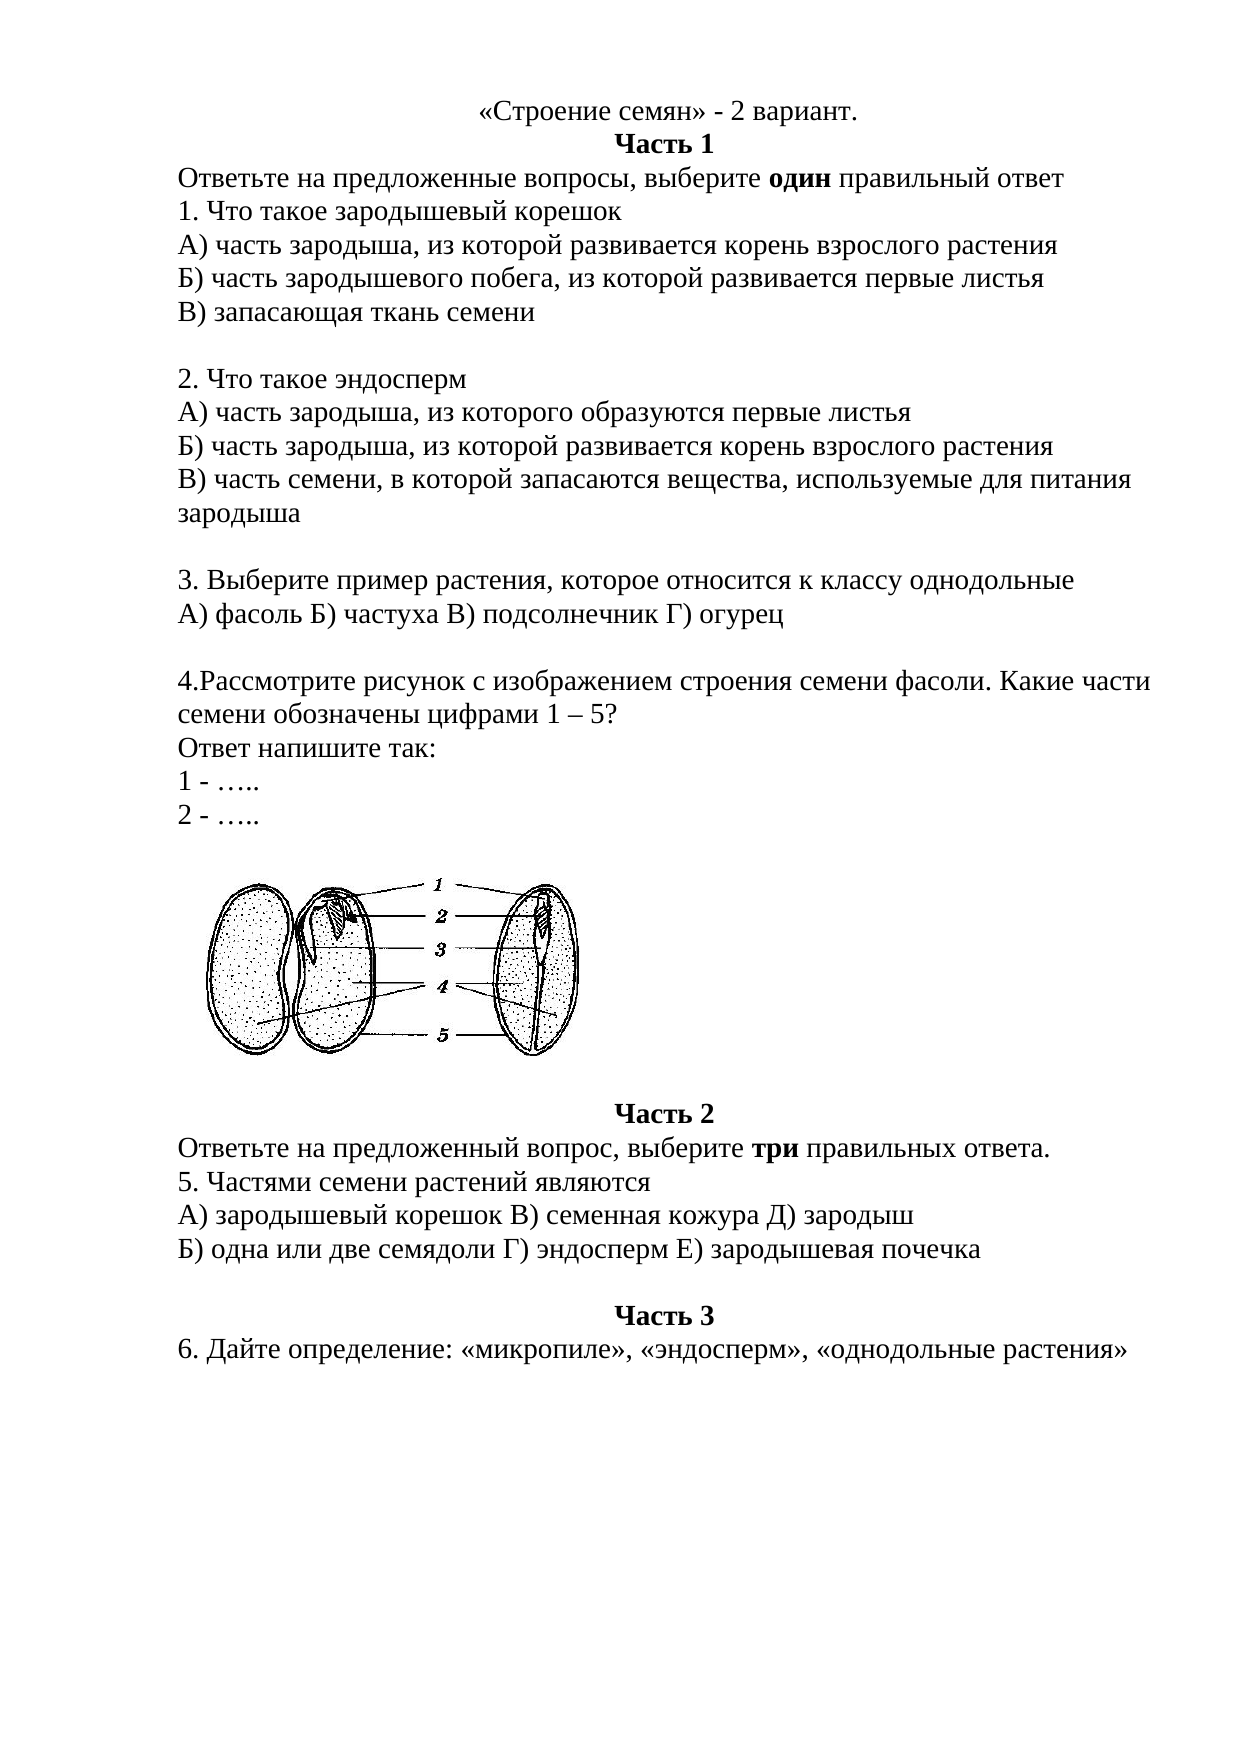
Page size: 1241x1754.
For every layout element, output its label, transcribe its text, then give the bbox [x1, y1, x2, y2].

text 2 - ….. [177, 797, 1152, 831]
text А) фасоль Б) частуха В) подсолнечник Г) огурец [177, 596, 1152, 629]
text Часть 1 [177, 126, 1152, 160]
text Часть 2 [177, 1097, 1152, 1130]
text 6. Дайте определение: «микропиле», «эндосперм», «однодольные растения» [177, 1331, 1152, 1365]
text 5. Частями семени растений являются [177, 1164, 1152, 1197]
text Б) часть зародыша, из которой развивается корень взрослого растения [177, 428, 1152, 462]
text Ответьте на предложенный вопрос, выберите три правильных ответа. [177, 1130, 1152, 1164]
text В) запасающая ткань семени [177, 294, 1152, 327]
text Часть 3 [177, 1298, 1152, 1331]
text 4.Рассмотрите рисунок с изображением строения семени фасоли. Какие части семени обозначены цифрами 1 – 5? [177, 663, 1152, 730]
text 2. Что такое эндосперм [177, 361, 1152, 394]
text «Строение семян» - 2 вариант. [177, 93, 1152, 126]
text А) часть зародыша, из которого образуются первые листья [177, 394, 1152, 428]
text А) зародышевый корешок В) семенная кожура Д) зародыш [177, 1197, 1152, 1231]
text 1. Что такое зародышевый корешок [177, 193, 1152, 227]
text А) часть зародыша, из которой развивается корень взрослого растения [177, 227, 1152, 260]
text Ответьте на предложенные вопросы, выберите один правильный ответ [177, 160, 1152, 193]
text 3. Выберите пример растения, которое относится к классу однодольные [177, 562, 1152, 596]
text В) часть семени, в которой запасаются вещества, используемые для питания зародыша [177, 462, 1152, 529]
text Б) одна или две семядоли Г) эндосперм Е) зародышевая почечка [177, 1231, 1152, 1264]
text 1 - ….. [177, 763, 1152, 797]
text Ответ напишите так: [177, 730, 1152, 763]
text Б) часть зародышевого побега, из которой развивается первые листья [177, 260, 1152, 294]
picture [177, 864, 629, 1097]
